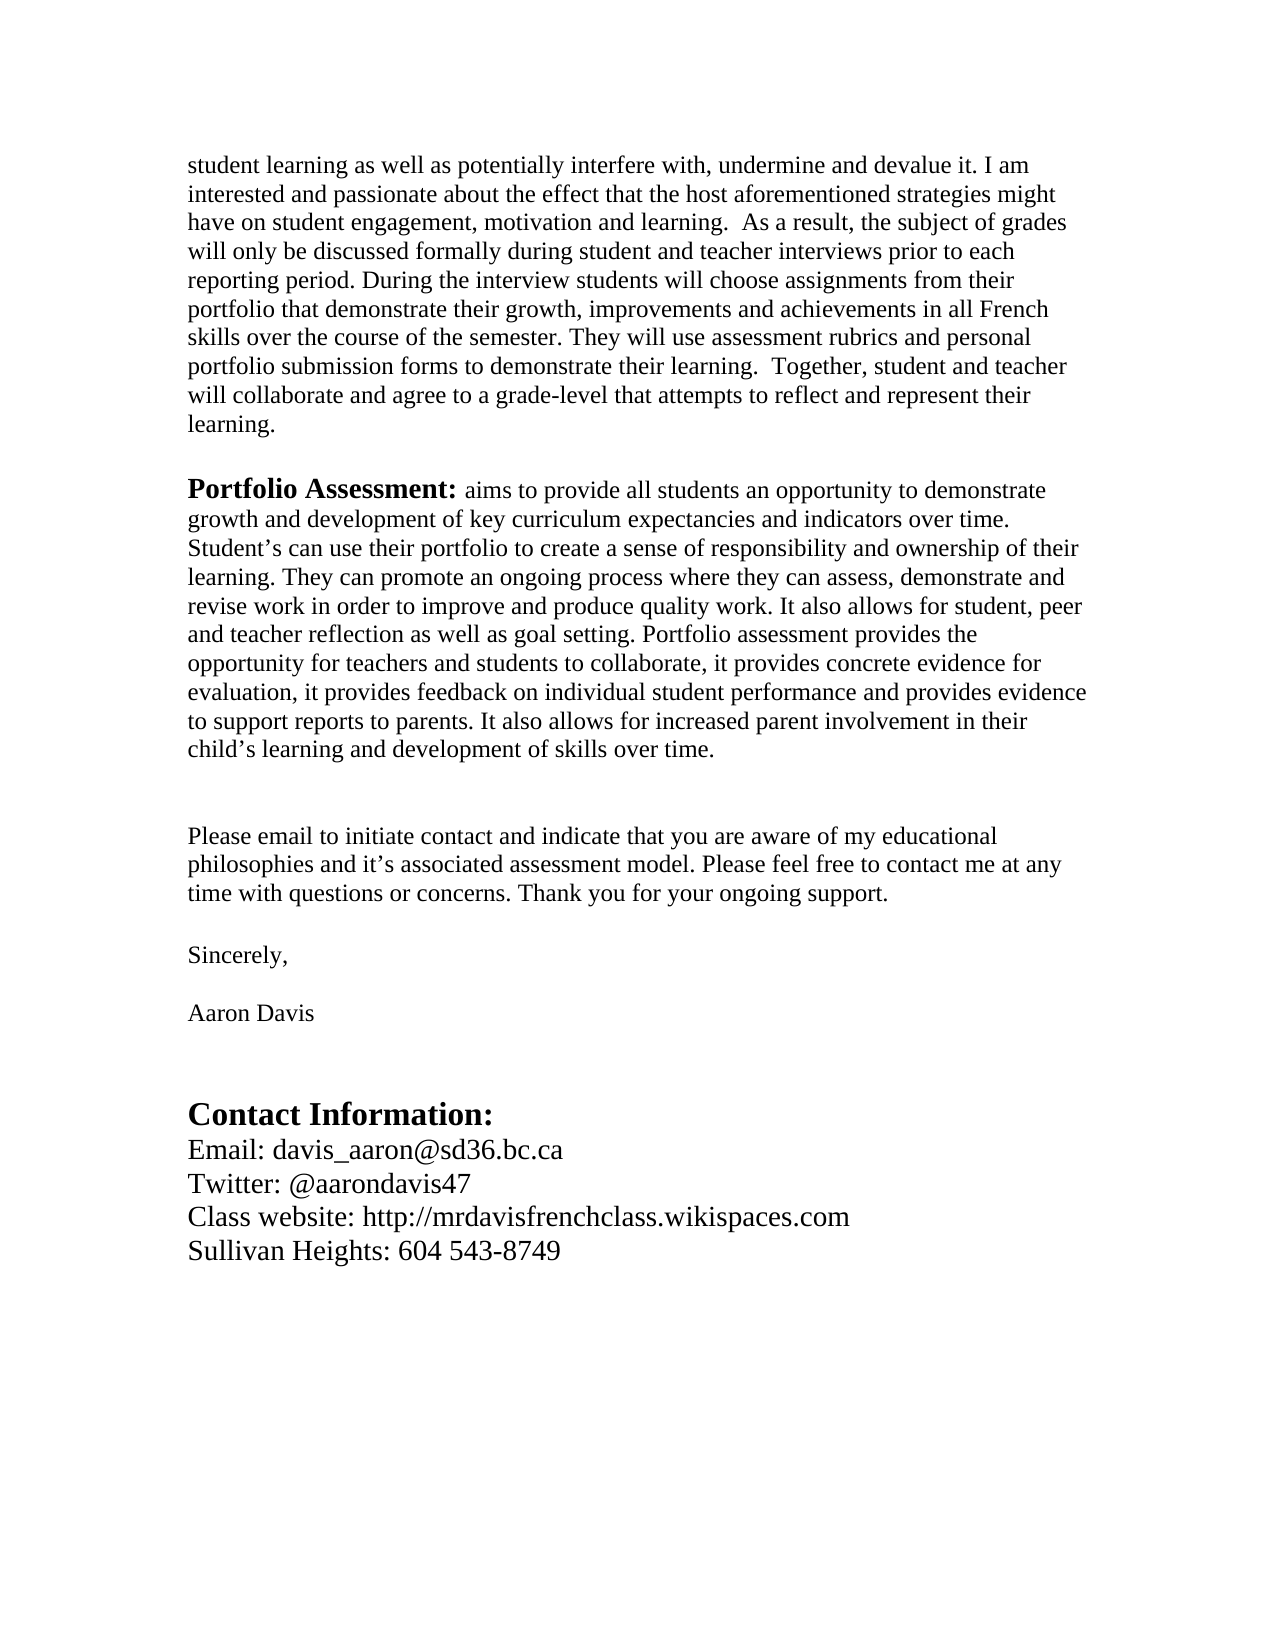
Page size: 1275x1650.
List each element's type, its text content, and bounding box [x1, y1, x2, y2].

text Email: davis_aaron@sd36.bc.ca [187, 1132, 1087, 1166]
text Contact Information: [187, 1094, 1087, 1132]
text Portfolio Assessment: aims to provide all students an opportunity to demonstrate growth and development of key curriculum expectancies and indicators over time. Student’s can use their portfolio to create a sense of responsibility and ownership of their learning. They can promote an ongoing process where they can assess, demonstrate and revise work in order to improve and produce quality work. It also allows for student, peer and teacher reflection as well as goal setting. Portfolio assessment provides the opportunity for teachers and students to collaborate, it provides concrete evidence for evaluation, it provides feedback on individual student performance and provides evidence to support reports to parents. It also allows for increased parent involvement in their child’s learning and development of skills over time. [187, 471, 1087, 763]
text Twitter: @aarondavis47 [187, 1166, 1087, 1199]
text Class website: http://mrdavisfrenchclass.wikispaces.com [187, 1199, 1087, 1233]
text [187, 150, 1087, 437]
text Sincerely, [187, 941, 1087, 969]
text Aaron Davis [187, 998, 1087, 1027]
text Sullivan Heights: 604 543-8749 [187, 1233, 1087, 1266]
text Please email to initiate contact and indicate that you are aware of my educational philosophies and it’s associated assessment model. Please feel free to contact me at any time with questions or concerns. Thank you for your ongoing support. [187, 821, 1087, 907]
